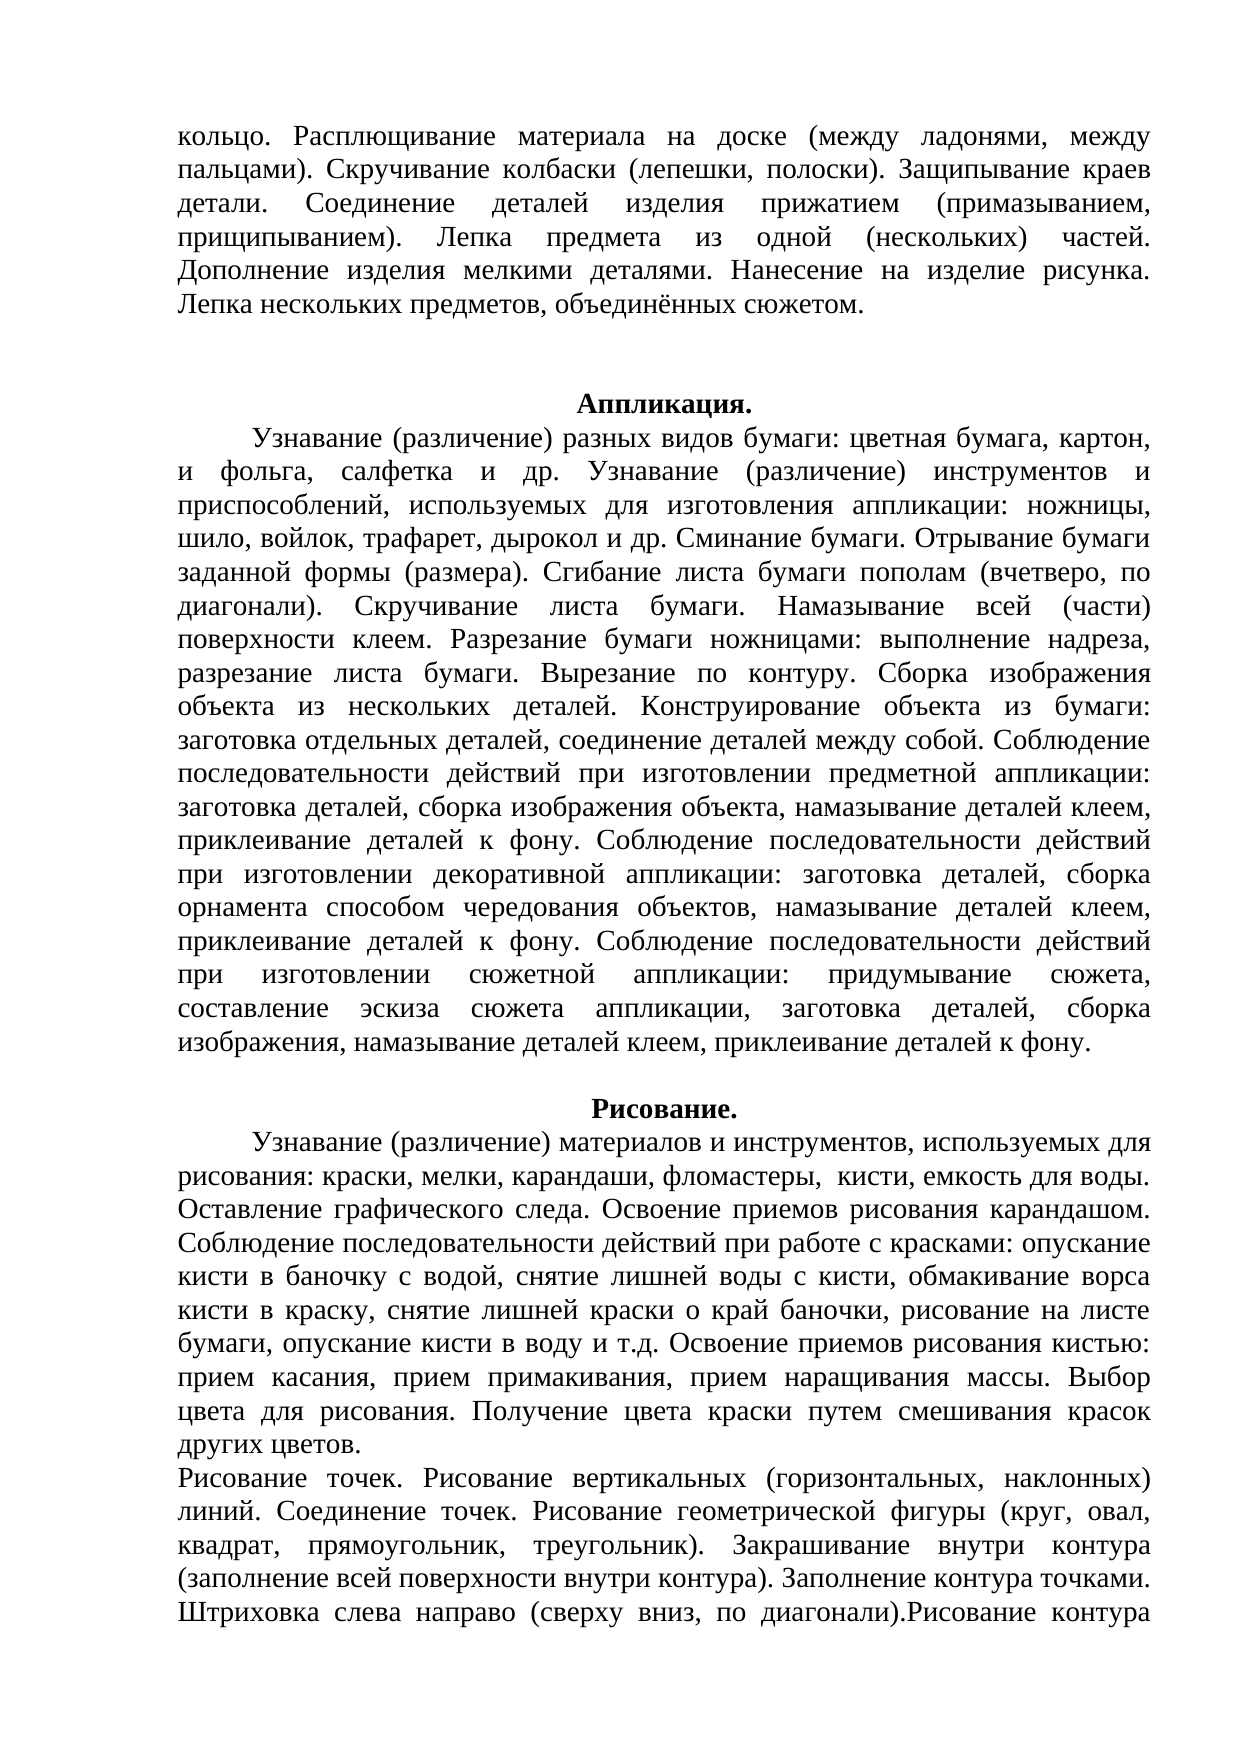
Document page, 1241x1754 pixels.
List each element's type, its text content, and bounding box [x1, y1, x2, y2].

text Рисование. [177, 1091, 1152, 1124]
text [177, 1460, 1152, 1627]
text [177, 118, 1152, 319]
text Узнавание (различение) разных видов бумаги: цветная бумага, картон, и фольга, салфетка и др. Узнавание (различение) инструментов и приспособлений, используемых для изготовления аппликации: ножницы, шило, войлок, трафарет, дырокол и др. Сминание бумаги. Отрывание бумаги заданной формы (размера). Сгибание листа бумаги пополам (вчетверо, по диагонали). Скручивание листа бумаги. Намазывание всей (части) поверхности клеем. Разрезание бумаги ножницами: выполнение надреза, разрезание листа бумаги. Вырезание по контуру. Сборка изображения объекта из нескольких деталей. Конструирование объекта из бумаги: заготовка отдельных деталей, соединение деталей между собой. Соблюдение последовательности действий при изготовлении предметной аппликации: заготовка деталей, сборка изображения объекта, намазывание деталей клеем, приклеивание деталей к фону. Соблюдение последовательности действий при изготовлении декоративной аппликации: заготовка деталей, сборка орнамента способом чередования объектов, намазывание деталей клеем, приклеивание деталей к фону. Соблюдение последовательности действий при изготовлении сюжетной аппликации: придумывание сюжета, составление эскиза сюжета аппликации, заготовка деталей, сборка изображения, намазывание деталей клеем, приклеивание деталей к фону. [177, 420, 1152, 1057]
text Аппликация. [177, 386, 1152, 420]
text Узнавание (различение) материалов и инструментов, используемых для рисования: краски, мелки, карандаши, фломастеры, кисти, емкость для воды. Оставление графического следа. Освоение приемов рисования карандашом. Соблюдение последовательности действий при работе с красками: опускание кисти в баночку с водой, снятие лишней воды с кисти, обмакивание ворса кисти в краску, снятие лишней краски о край баночки, рисование на листе бумаги, опускание кисти в воду и т.д. Освоение приемов рисования кистью: прием касания, прием примакивания, прием наращивания массы. Выбор цвета для рисования. Получение цвета краски путем смешивания красок других цветов. [177, 1124, 1152, 1460]
